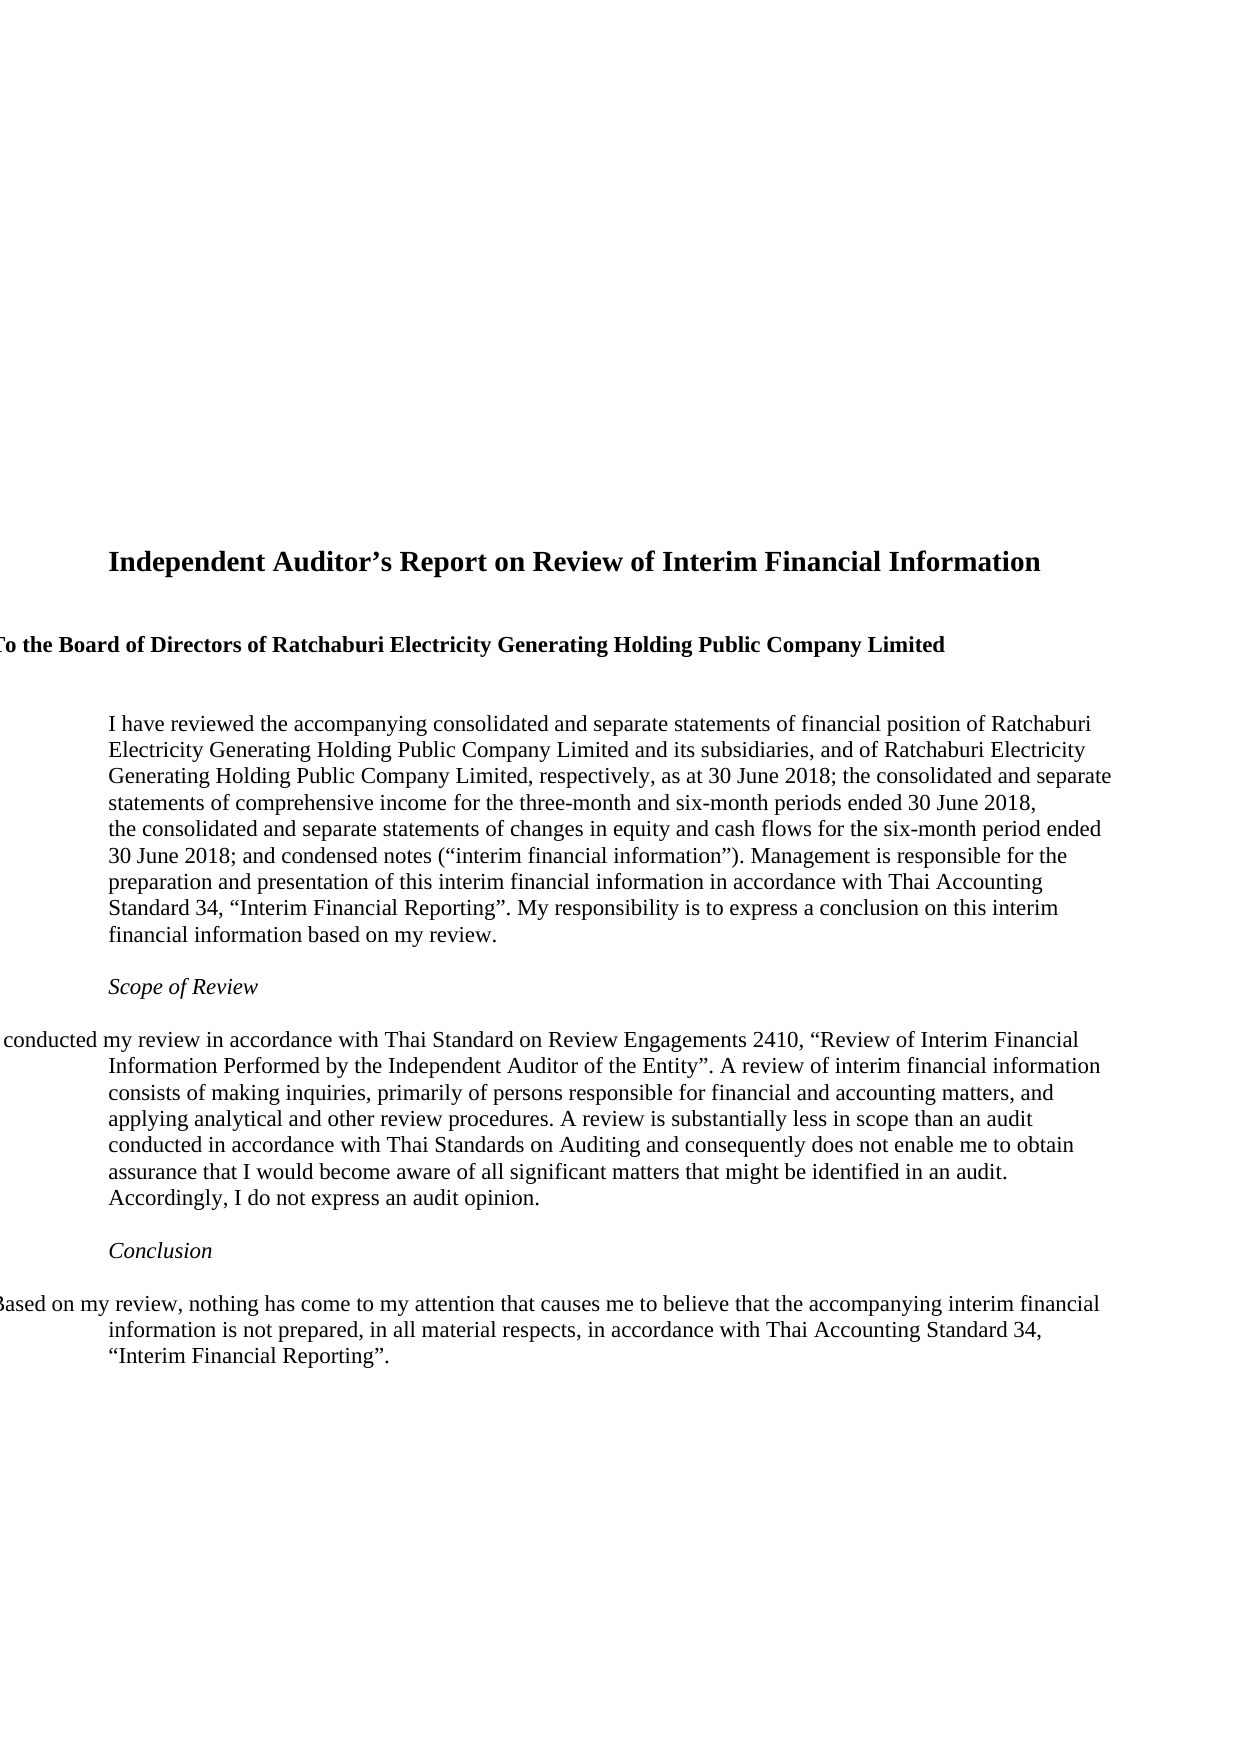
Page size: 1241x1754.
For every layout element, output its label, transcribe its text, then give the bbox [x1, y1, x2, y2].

text Scope of Review [108, 973, 1131, 1000]
text I have reviewed the accompanying consolidated and separate statements of financial position of Ratchaburi Electricity Generating Holding Public Company Limited and its subsidiaries, and of Ratchaburi Electricity Generating Holding Public Company Limited, respectively, as at 30 June 2018; the consolidated and separate statements of comprehensive income for the three-month and six-month periods ended 30 June 2018, the consolidated and separate statements of changes in equity and cash flows for the six-month period ended 30 June 2018; and condensed notes (“interim financial information”). Management is responsible for the preparation and presentation of this interim financial information in accordance with Thai Accounting Standard 34, “Interim Financial Reporting”. My responsibility is to express a conclusion on this interim financial information based on my review. [108, 710, 1131, 947]
subtitle To the Board of Directors of Ratchaburi Electricity Generating Holding Public Company Limited [0, 631, 1125, 657]
subtitle Independent Auditor’s Report on Review of Interim Financial Information [108, 544, 1131, 578]
text I conducted my review in accordance with Thai Standard on Review Engagements 2410, “Review of Interim Financial Information Performed by the Independent Auditor of the Entity”. A review of interim financial information consists of making inquiries, primarily of persons responsible for financial and accounting matters, and applying analytical and other review procedures. A review is substantially less in scope than an audit conducted in accordance with Thai Standards on Auditing and consequently does not enable me to obtain assurance that I would become aware of all significant matters that might be identified in an audit. Accordingly, I do not express an audit opinion. [0, 1026, 1123, 1211]
text Conclusion [108, 1237, 1131, 1263]
text Based on my review, nothing has come to my attention that causes me to believe that the accompanying interim financial information is not prepared, in all material respects, in accordance with Thai Accounting Standard 34, “Interim Financial Reporting”. [0, 1290, 1123, 1369]
